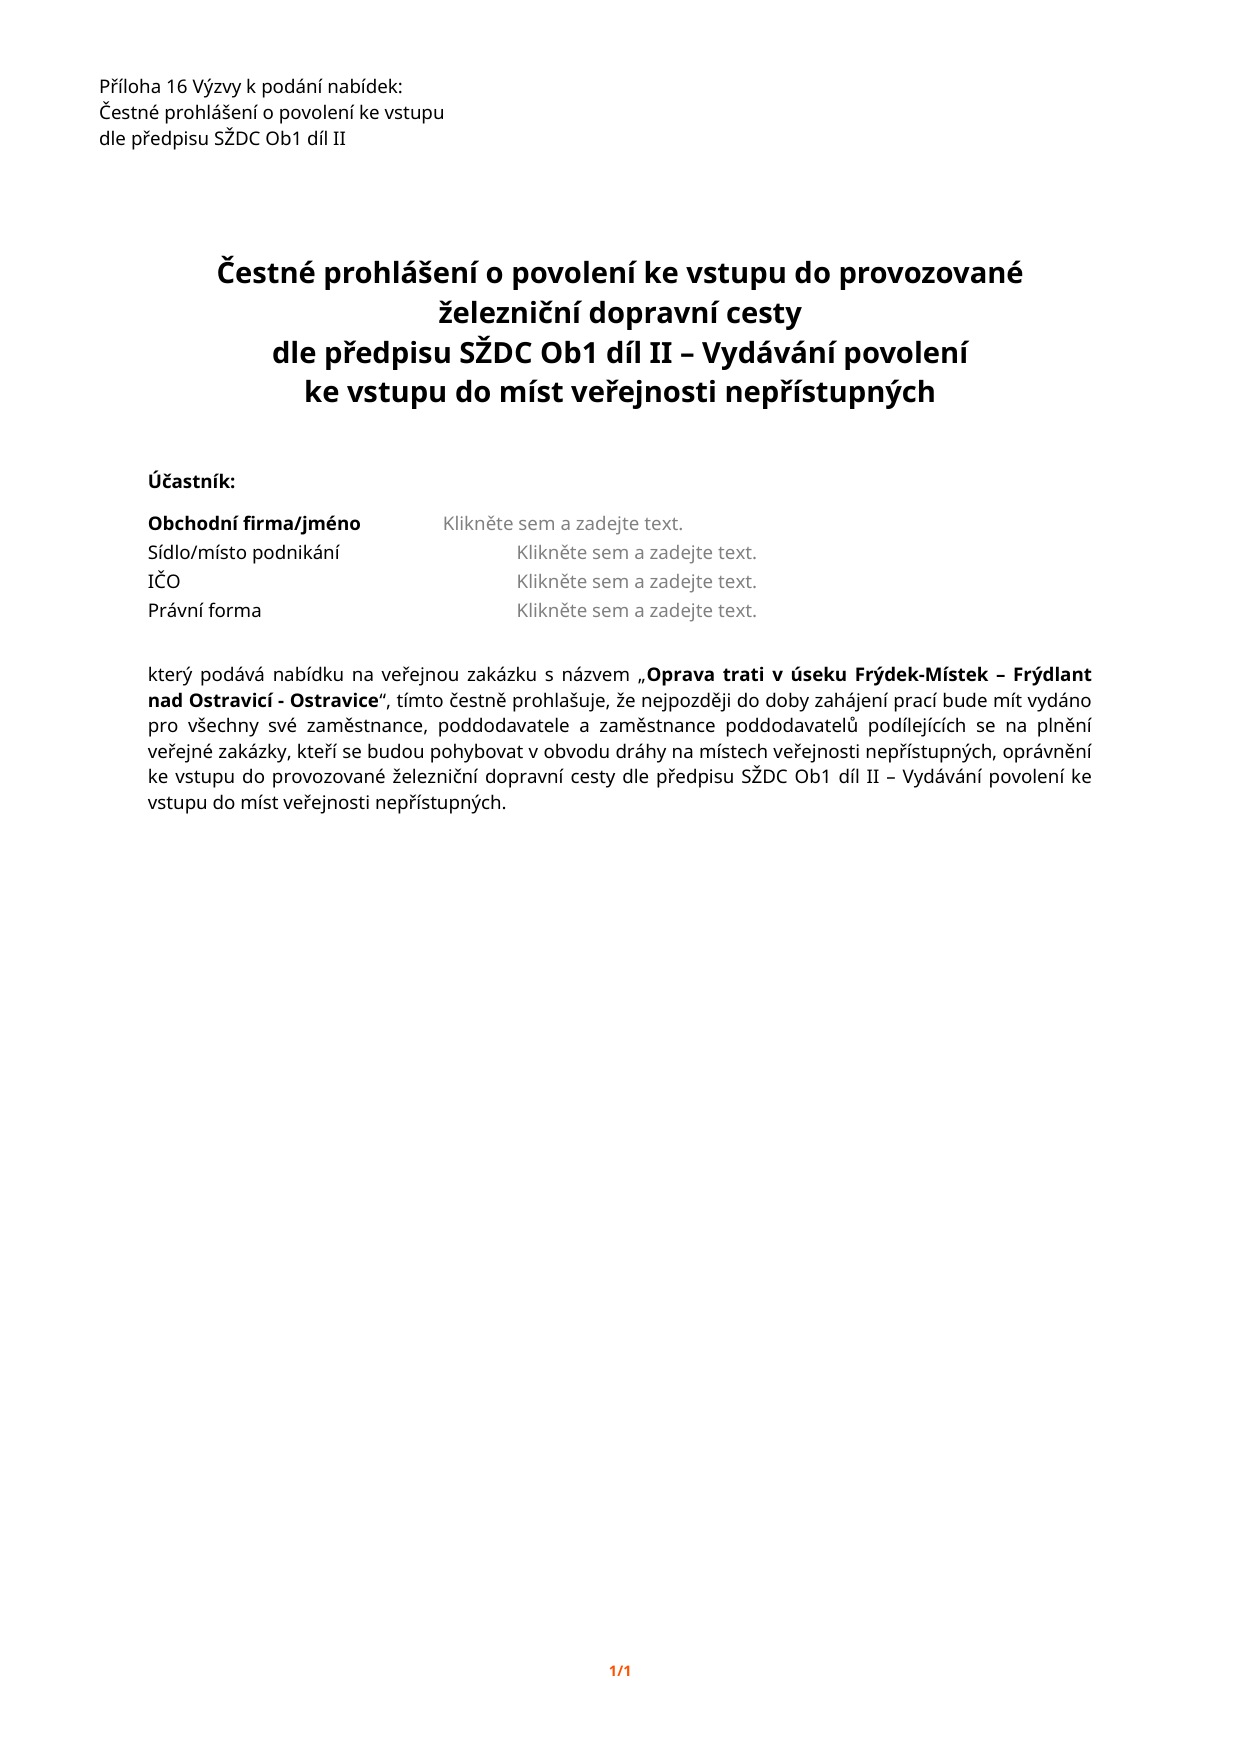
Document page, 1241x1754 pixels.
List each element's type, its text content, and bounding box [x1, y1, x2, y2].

title dle předpisu SŽDC Ob1 díl II – Vydávání povolení [148, 332, 1093, 372]
text Účastník: [148, 464, 1093, 495]
text který podává nabídku na veřejnou zakázku s názvem „Oprava trati v úseku Frýdek-Místek – Frýdlant nad Ostravicí - Ostravice“, tímto čestně prohlašuje, že nejpozději do doby zahájení prací bude mít vydáno pro všechny své zaměstnance, poddodavatele a zaměstnance poddodavatelů podílejících se na plnění veřejné zakázky, kteří se budou pohybovat v obvodu dráhy na místech veřejnosti nepřístupných, oprávnění ke vstupu do provozované železniční dopravní cesty dle předpisu SŽDC Ob1 díl II – Vydávání povolení ke vstupu do míst veřejnosti nepřístupných. [148, 661, 1093, 814]
text Obchodní firma/jméno [148, 507, 1093, 536]
title ke vstupu do míst veřejnosti nepřístupných [148, 372, 1093, 411]
text Právní forma [148, 594, 1093, 623]
title Čestné prohlášení o povolení ke vstupu do provozované železniční dopravní cesty [148, 253, 1093, 332]
text IČO [148, 565, 1093, 594]
text Sídlo/místo podnikání [148, 536, 1093, 565]
